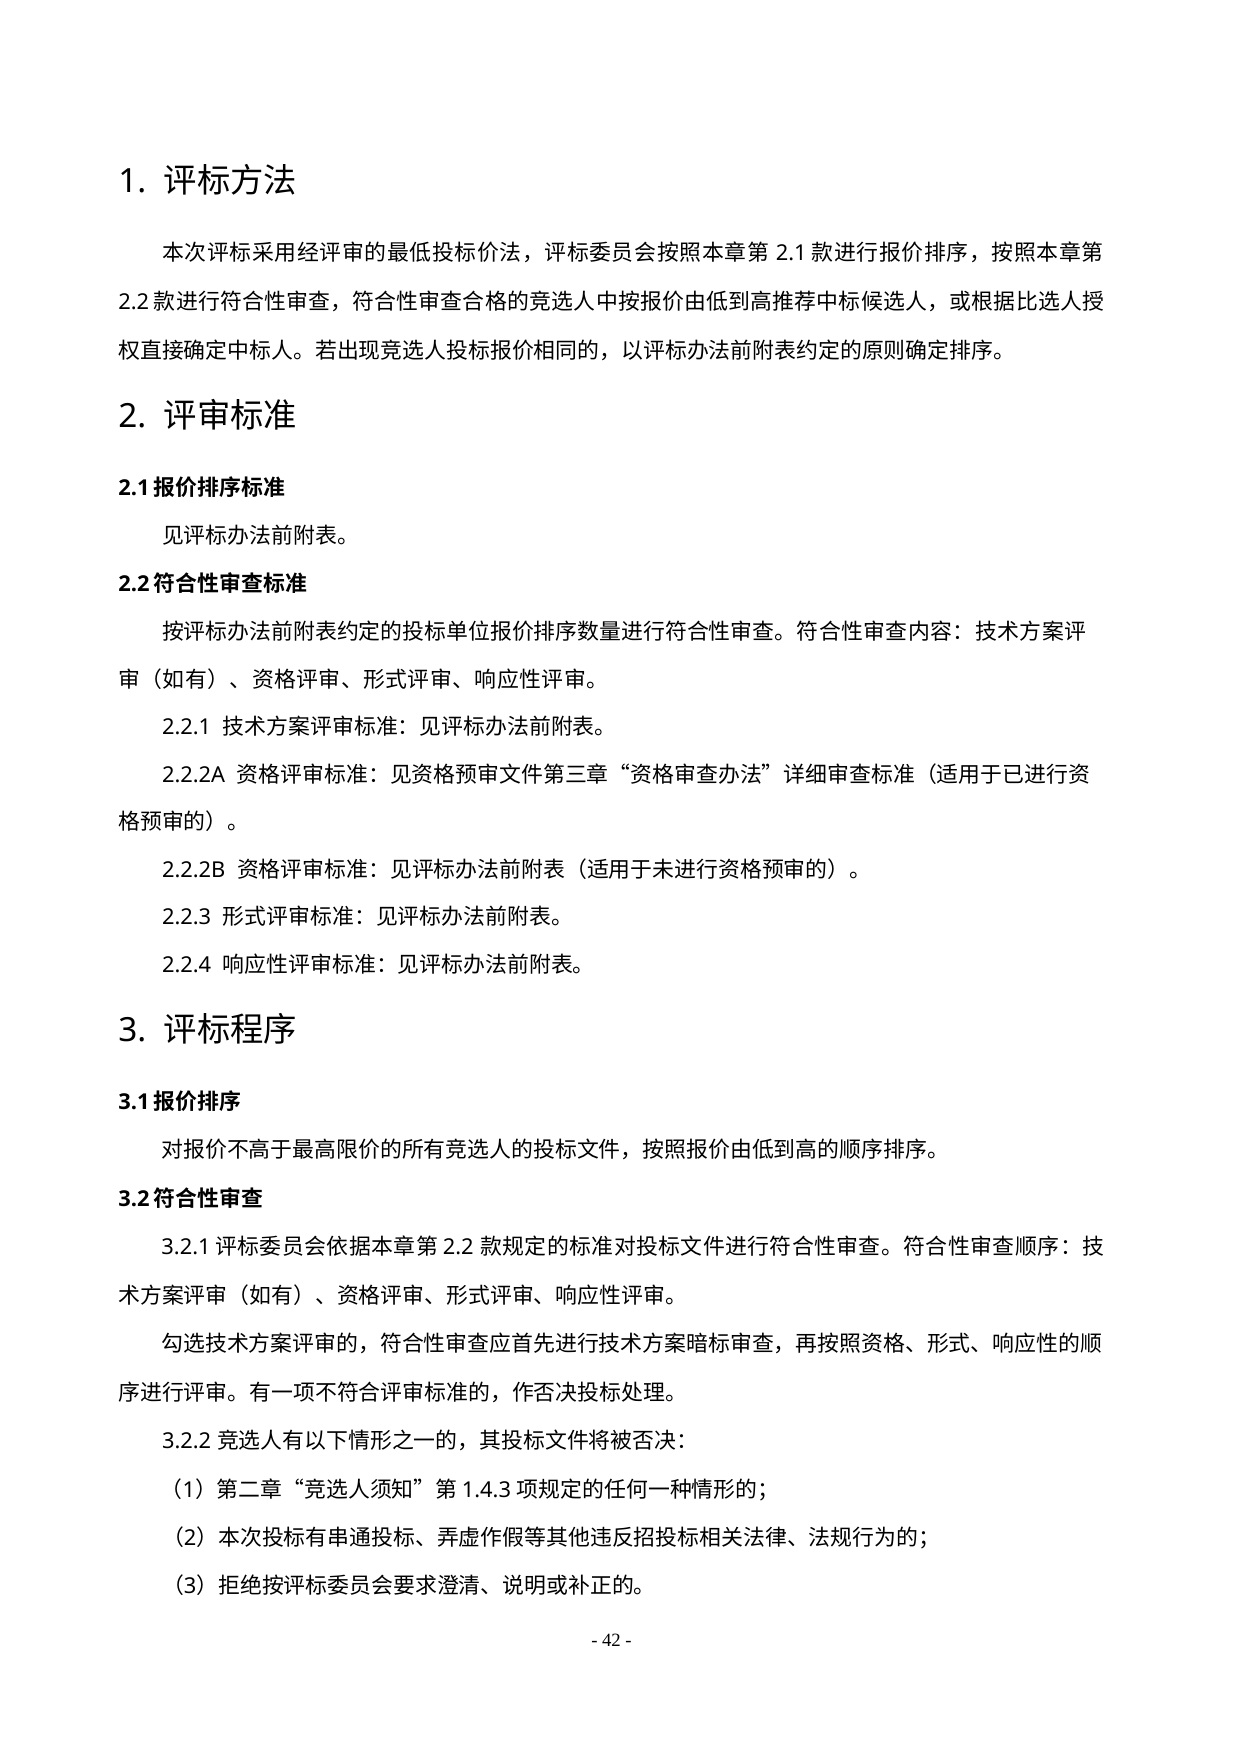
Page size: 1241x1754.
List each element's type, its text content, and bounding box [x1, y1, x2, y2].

text （3）拒绝按评标委员会要求澄清、说明或补正的。 [118, 1568, 1104, 1600]
text 3.2.1评标委员会依据本章第2.2 款规定的标准对投标文件进行符合性审查。符合性审查顺序：技术方案评审（如有）、资格评审、形式评审、响应性评审。 [118, 1229, 1104, 1310]
text 2.2.3 形式评审标准：见评标办法前附表。 [118, 899, 1104, 931]
subtitle 2. 评审标准 [118, 381, 1104, 446]
text 2.2.2B 资格评审标准：见评标办法前附表（适用于未进行资格预审的）。 [118, 852, 1104, 883]
text （2）本次投标有串通投标、弄虚作假等其他违反招投标相关法律、法规行为的； [118, 1519, 1104, 1552]
text 对报价不高于最高限价的所有竞选人的投标文件，按照报价由低到高的顺序排序。 [118, 1132, 1104, 1164]
text 按评标办法前附表约定的投标单位报价排序数量进行符合性审查。符合性审查内容：技术方案评审（如有）、资格评审、形式评审、响应性评审。 [118, 614, 1104, 693]
text 2.2.2A 资格评审标准：见资格预审文件第三章“资格审查办法”详细审查标准（适用于已进行资格预审的）。 [118, 757, 1104, 836]
text 2.2.1 技术方案评审标准：见评标办法前附表。 [118, 709, 1104, 741]
text 勾选技术方案评审的，符合性审查应首先进行技术方案暗标审查，再按照资格、形式、响应性的顺序进行评审。有一项不符合评审标准的，作否决投标处理。 [118, 1326, 1104, 1407]
text 见评标办法前附表。 [118, 518, 1104, 550]
text （1）第二章“竞选人须知”第1.4.3 项规定的任何一种情形的； [118, 1471, 1104, 1504]
text 本次评标采用经评审的最低投标价法，评标委员会按照本章第2.1款进行报价排序，按照本章第2.2款进行符合性审查，符合性审查合格的竞选人中按报价由低到高推荐中标候选人，或根据比选人授权直接确定中标人。若出现竞选人投标报价相同的，以评标办法前附表约定的原则确定排序。 [118, 235, 1104, 365]
subtitle 2.2符合性审查标准 [118, 566, 1104, 598]
subtitle 3.2符合性审查 [118, 1180, 1104, 1213]
text 3.2.2 竞选人有以下情形之一的，其投标文件将被否决： [118, 1423, 1104, 1455]
subtitle 1. 评标方法 [118, 146, 1104, 211]
subtitle 3.1报价排序 [118, 1084, 1104, 1116]
subtitle 3. 评标程序 [118, 994, 1104, 1059]
text 2.2.4 响应性评审标准：见评标办法前附表。 [118, 947, 1104, 979]
subtitle 2.1报价排序标准 [118, 470, 1104, 502]
